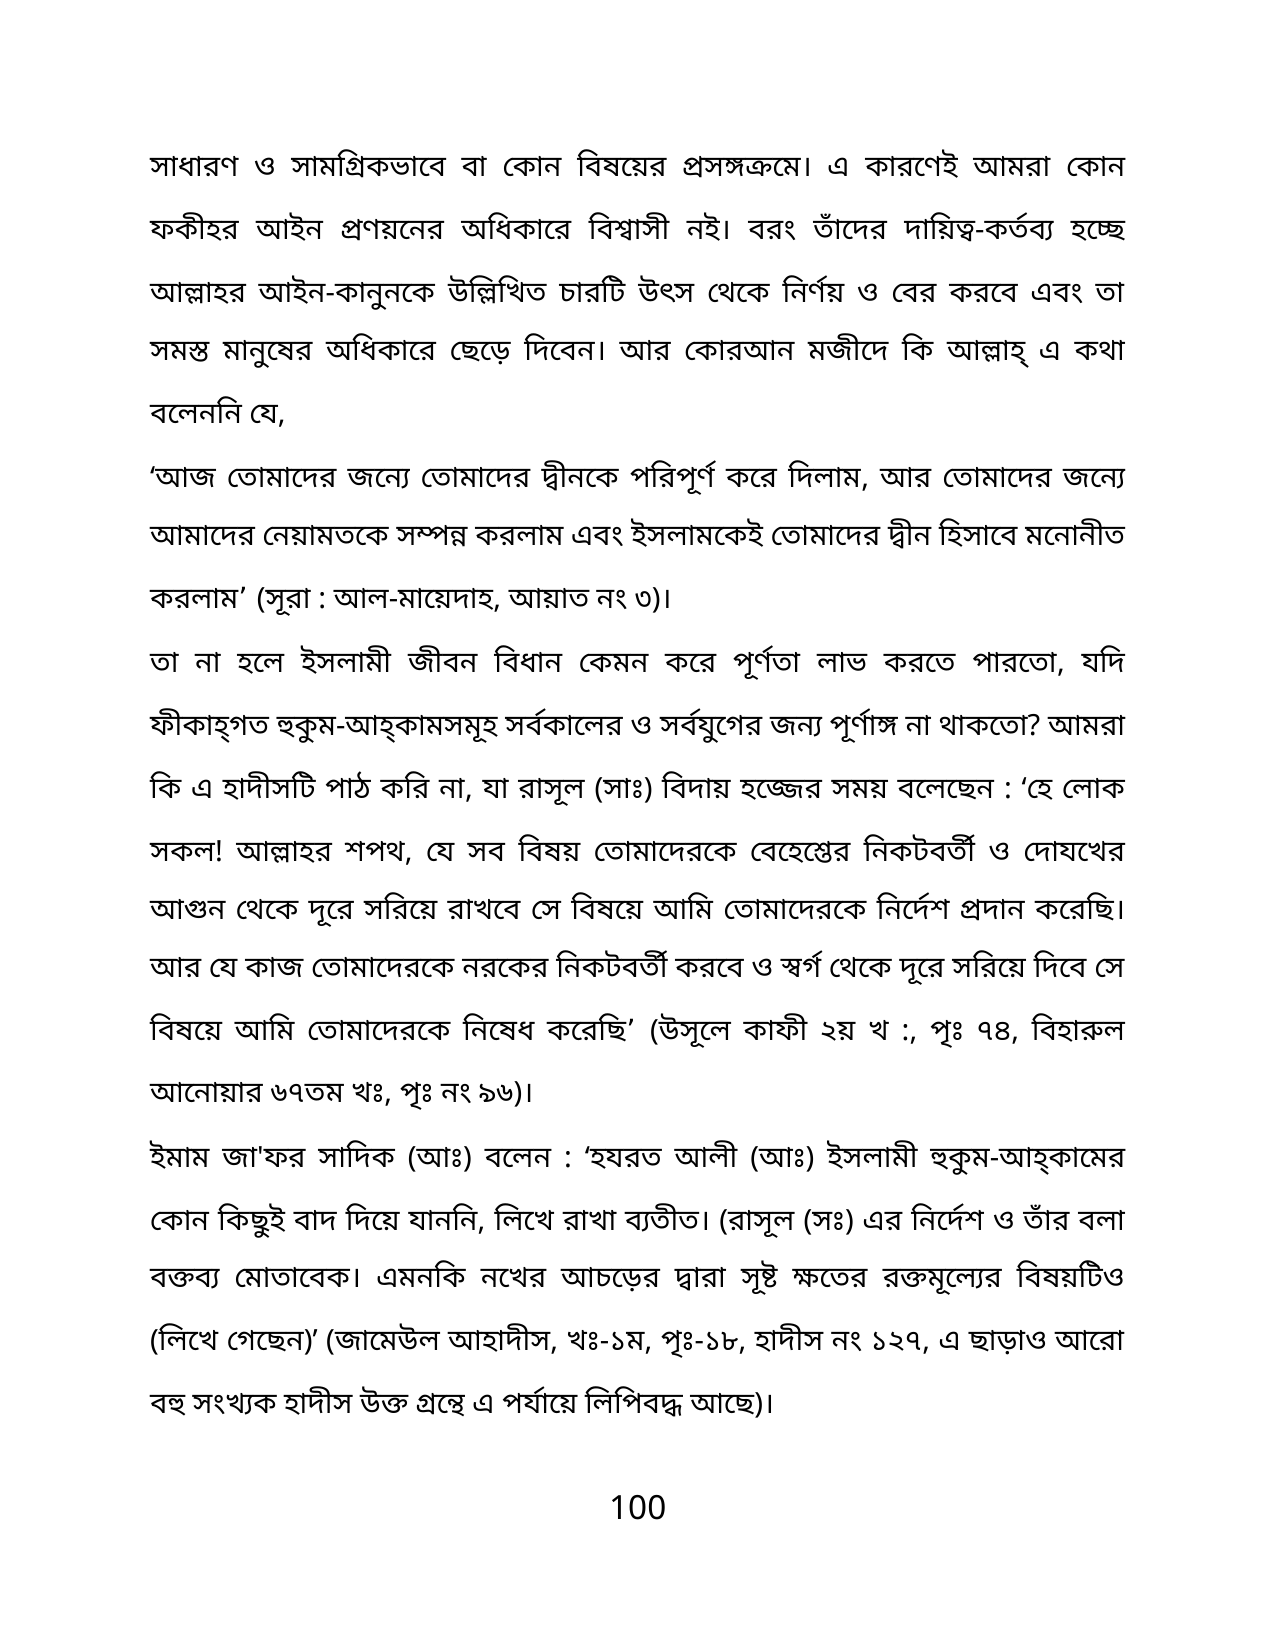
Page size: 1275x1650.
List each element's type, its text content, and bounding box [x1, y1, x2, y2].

text তা না হলে ইসলামী জীবন বিধান কেমন করে পূর্ণতা লাভ করতে পারতো, যদি ফীকাহ্গত হুকুম-আহ্কামসমূহ সর্বকালের ও সর্বযুগের জন্য পূর্ণাঙ্গ না থাকতো? আমরা কি এ হাদীসটি পাঠ করি না, যা রাসূল (সাঃ) বিদায় হজ্জের সময় বলেছেন : ‘হে লোক সকল! আল্লাহর শপথ, যে সব বিষয় তোমাদেরকে বেহেশ্তের নিকটবর্তী ও দোযখের আগুন থেকে দূরে সরিয়ে রাখবে সে বিষয়ে আমি তোমাদেরকে নির্দেশ প্রদান করেছি। আর যে কাজ তোমাদেরকে নরকের নিকটবর্তী করবে ও স্বর্গ থেকে দূরে সরিয়ে দিবে সে বিষয়ে আমি তোমাদেরকে নিষেধ করেছি’ (উসূলে কাফী ২য় খ :, পৃঃ ৭৪, বিহারুল আনোয়ার ৬৭তম খঃ, পৃঃ নং ৯৬)। [150, 642, 1125, 1114]
text ইমাম জা'ফর সাদিক (আঃ) বলেন : ‘হযরত আলী (আঃ) ইসলামী হুকুম-আহ্কামের কোন কিছুই বাদ দিয়ে যাননি, লিখে রাখা ব্যতীত। (রাসূল (সঃ) এর নির্দেশ ও তাঁর বলা বক্তব্য মোতাবেক। এমনকি নখের আচড়ের দ্বারা সূষ্ট ক্ষতের রক্তমূল্যের বিষয়টিও (লিখে গেছেন)’ (জামেউল আহাদীস, খঃ-১ম, পৃঃ-১৮, হাদীস নং ১২৭, এ ছাড়াও আরো বহু সংখ্যক হাদীস উক্ত গ্রন্থে এ পর্যায়ে লিপিবদ্ধ আছে)। [150, 1136, 1125, 1425]
text ‘আজ তোমাদের জন্যে তোমাদের দ্বীনকে পরিপূর্ণ করে দিলাম, আর তোমাদের জন্যে আমাদের নেয়ামতকে সম্পন্ন করলাম এবং ইসলামকেই তোমাদের দ্বীন হিসাবে মনোনীত করলাম’ (সূরা : আল-মায়েদাহ, আয়াত নং ৩)। [150, 456, 1125, 620]
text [150, 150, 1125, 435]
